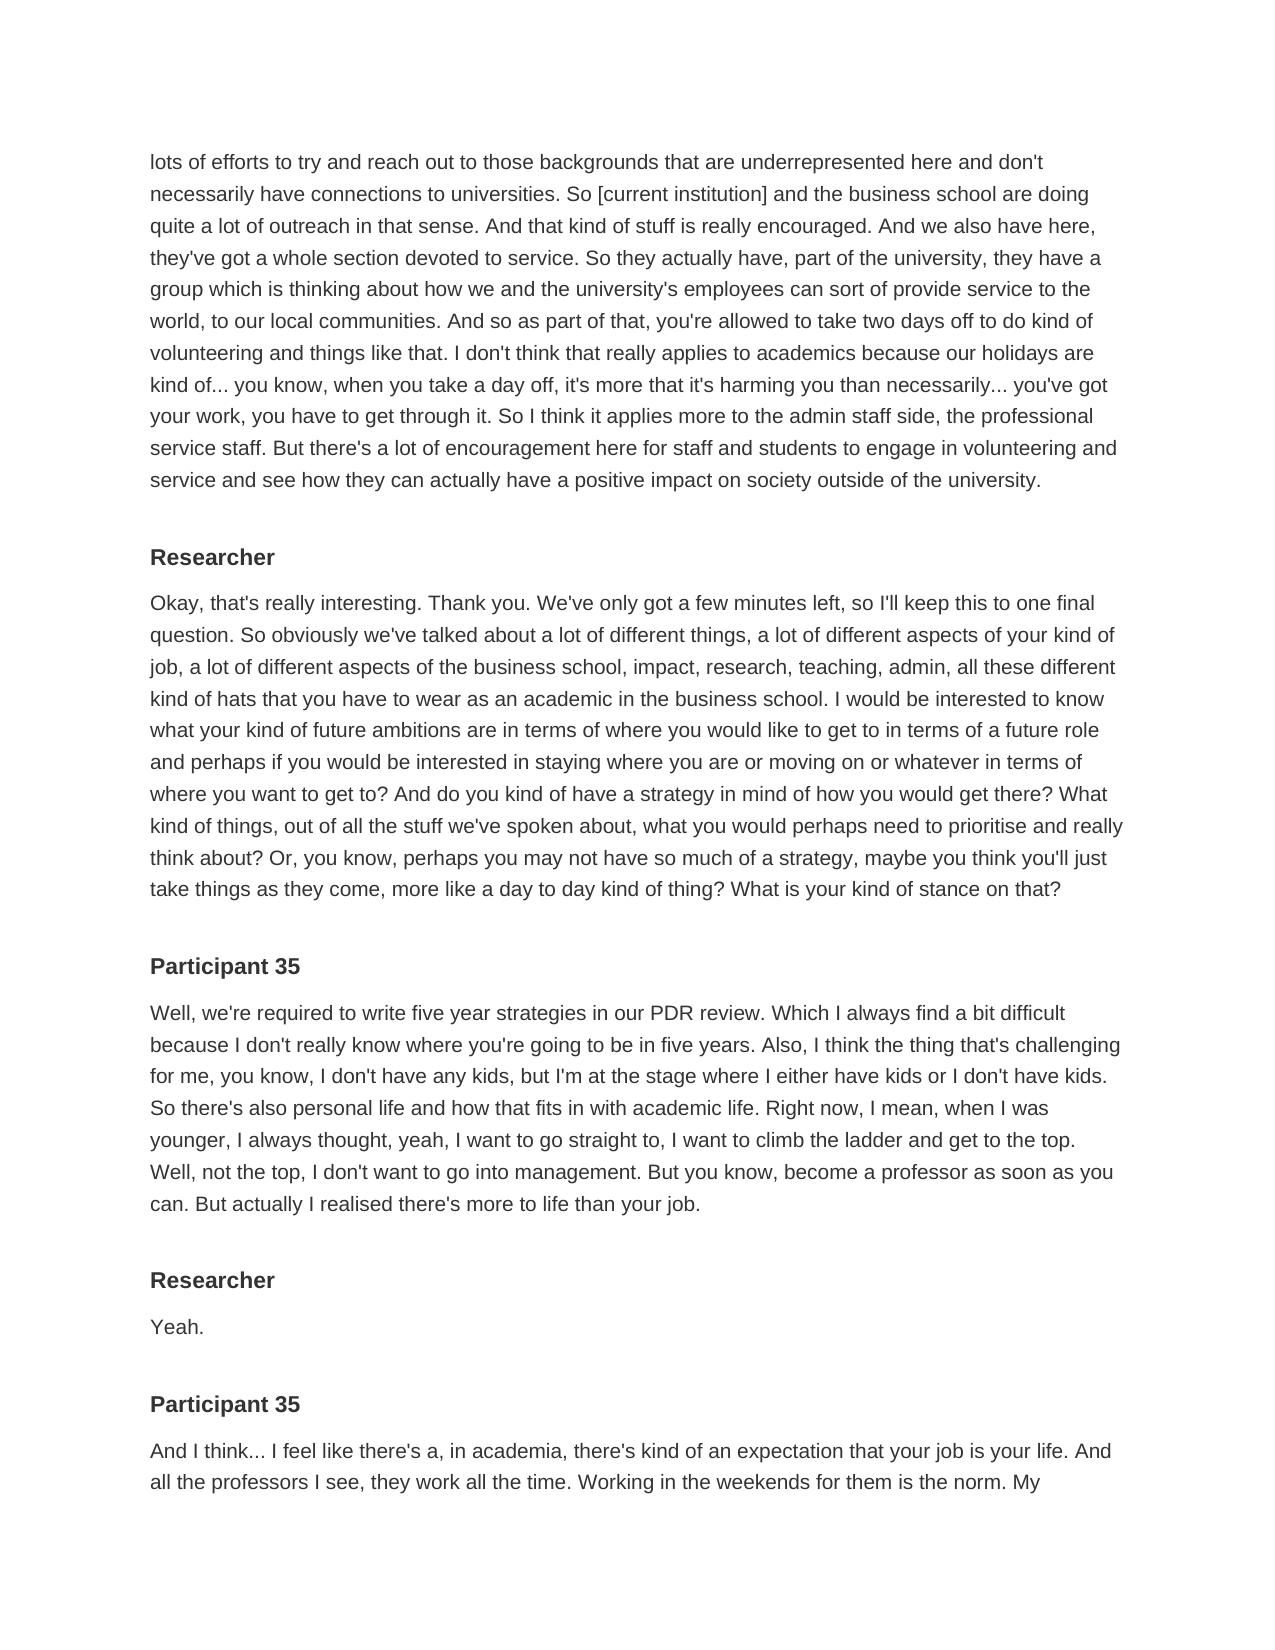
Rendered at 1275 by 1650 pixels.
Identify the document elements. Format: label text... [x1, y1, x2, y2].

subtitle Researcher [150, 1267, 1125, 1294]
text Okay, that's really interesting. Thank you. We've only got a few minutes left, so I'll keep this to one final question. So obviously we've talked about a lot of different things, a lot of different aspects of your kind of job, a lot of different aspects of the business school, impact, research, teaching, admin, all these different kind of hats that you have to wear as an academic in the business school. I would be interested to know what your kind of future ambitions are in terms of where you would like to get to in terms of a future role and perhaps if you would be interested in staying where you are or moving on or whatever in terms of where you want to get to? And do you kind of have a strategy in mind of how you would get there? What kind of things, out of all the stuff we've spoken about, what you would perhaps need to prioritise and really think about? Or, you know, perhaps you may not have so much of a strategy, maybe you think you'll just take things as they come, more like a day to day kind of thing? What is your kind of stance on that? [150, 591, 1125, 901]
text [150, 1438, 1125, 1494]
subtitle Participant 35 [150, 1391, 1125, 1417]
subtitle Participant 35 [150, 953, 1125, 979]
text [150, 150, 1125, 492]
subtitle Researcher [150, 544, 1125, 570]
text Yeah. [150, 1315, 1125, 1339]
text Well, we're required to write five year strategies in our PDR review. Which I always find a bit difficult because I don't really know where you're going to be in five years. Also, I think the thing that's challenging for me, you know, I don't have any kids, but I'm at the stage where I either have kids or I don't have kids. So there's also personal life and how that fits in with academic life. Right now, I mean, when I was younger, I always thought, yeah, I want to go straight to, I want to climb the ladder and get to the top. Well, not the top, I don't want to go into management. But you know, become a professor as soon as you can. But actually I realised there's more to life than your job. [150, 1001, 1125, 1215]
